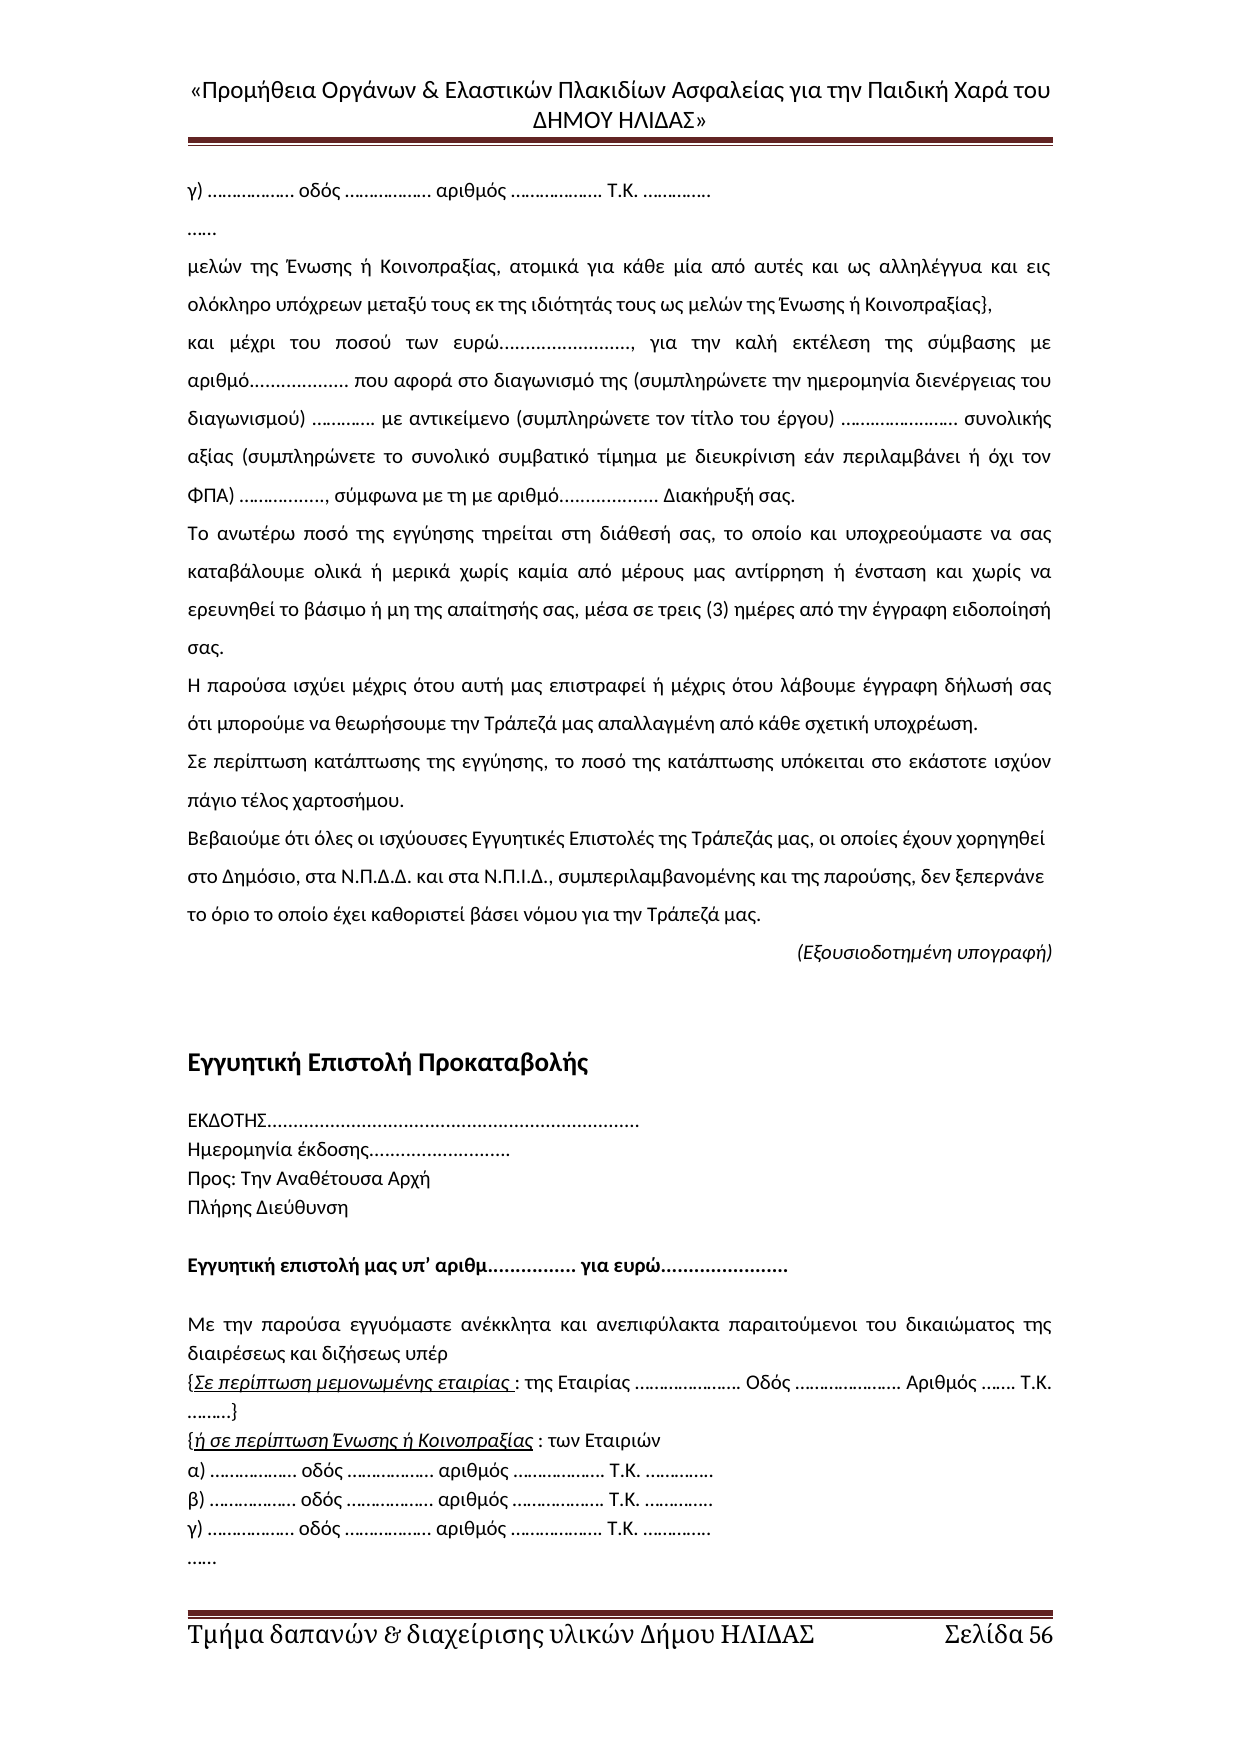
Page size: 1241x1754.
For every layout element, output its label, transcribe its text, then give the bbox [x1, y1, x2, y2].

text Εγγυητική επιστολή μας υπ’ αριθμ................ για ευρώ....................... [187, 1253, 1053, 1278]
text γ) ……………… οδός ……………… αριθμός ………………. Τ.Κ. ………….. [187, 1515, 1053, 1541]
text Σε περίπτωση κατάπτωσης της εγγύησης, το ποσό της κατάπτωσης υπόκειται στο εκάστοτε ισχύον πάγιο τέλος χαρτοσήμου. [187, 749, 1053, 812]
text Η παρούσα ισχύει μέχρις ότου αυτή μας επιστραφεί ή μέχρις ότου λάβουμε έγγραφη δήλωσή σας ότι μπορούμε να θεωρήσουμε την Τράπεζά μας απαλλαγμένη από κάθε σχετική υποχρέωση. [187, 672, 1053, 736]
text {ή σε περίπτωση Ένωσης ή Κοινοπραξίας : των Εταιριών [187, 1428, 1053, 1453]
text β) ……………… οδός ……………… αριθμός ………………. Τ.Κ. ………….. [187, 1486, 1053, 1511]
text α) ……………… οδός ……………… αριθμός ………………. Τ.Κ. ………….. [187, 1457, 1053, 1482]
text γ) ……………… οδός ……………… αριθμός ………………. Τ.Κ. ………….. [187, 177, 1053, 202]
text …… [187, 1544, 1053, 1570]
text {Σε περίπτωση μεμονωμένης εταιρίας : της Εταιρίας …………………. Οδός …………………. Αριθμός ……. Τ.Κ. ………} [187, 1369, 1053, 1424]
subtitle Εγγυητική Επιστολή Προκαταβολής [187, 1045, 1053, 1078]
text μελών της Ένωσης ή Κοινοπραξίας, ατομικά για κάθε μία από αυτές και ως αλληλέγγυα και εις ολόκληρο υπόχρεων μεταξύ τους εκ της ιδιότητάς τους ως μελών της Ένωσης ή Κοινοπραξίας}, [187, 253, 1053, 317]
text Το ανωτέρω ποσό της εγγύησης τηρείται στη διάθεσή σας, το οποίο και υποχρεούμαστε να σας καταβάλουμε ολικά ή μερικά χωρίς καμία από μέρους μας αντίρρηση ή ένσταση και χωρίς να ερευνηθεί το βάσιμο ή μη της απαίτησής σας, μέσα σε τρεις (3) ημέρες από την έγγραφη ειδοποίησή σας. [187, 520, 1053, 660]
text ΕΚΔΟΤΗΣ....................................................................... [187, 1107, 1053, 1132]
text …… [187, 215, 1053, 240]
text και μέχρι του ποσού των ευρώ........................., για την καλή εκτέλεση της σύμβασης με αριθμό................... που αφορά στο διαγωνισμό της (συμπληρώνετε την ημερομηνία διενέργειας του διαγωνισμού) …………. με αντικείμενο (συμπληρώνετε τον τίτλο του έργου) …….………..…… συνολικής αξίας (συμπληρώνετε το συνολικό συμβατικό τίμημα με διευκρίνιση εάν περιλαμβάνει ή όχι τον ΦΠΑ) ………........, σύμφωνα με τη με αριθμό................... Διακήρυξή σας. [187, 329, 1053, 507]
text Πλήρης Διεύθυνση [187, 1194, 1053, 1220]
text Με την παρούσα εγγυόμαστε ανέκκλητα και ανεπιφύλακτα παραιτούμενοι του δικαιώματος της διαιρέσεως και διζήσεως υπέρ [187, 1311, 1053, 1366]
text Προς: Την Αναθέτουσα Αρχή [187, 1165, 1053, 1191]
text (Εξουσιοδοτημένη υπογραφή) [187, 939, 1053, 965]
text Ημερομηνία έκδοσης........................... [187, 1136, 1053, 1161]
text Βεβαιούμε ότι όλες οι ισχύουσες Εγγυητικές Επιστολές της Τράπεζάς μας, οι οποίες έχουν χορηγηθεί στο Δημόσιο, στα Ν.Π.Δ.Δ. και στα Ν.Π.Ι.Δ., συμπεριλαμβανομένης και της παρούσης, δεν ξεπερνάνε το όριο το οποίο έχει καθοριστεί βάσει νόμου για την Τράπεζά μας. [187, 825, 1053, 927]
